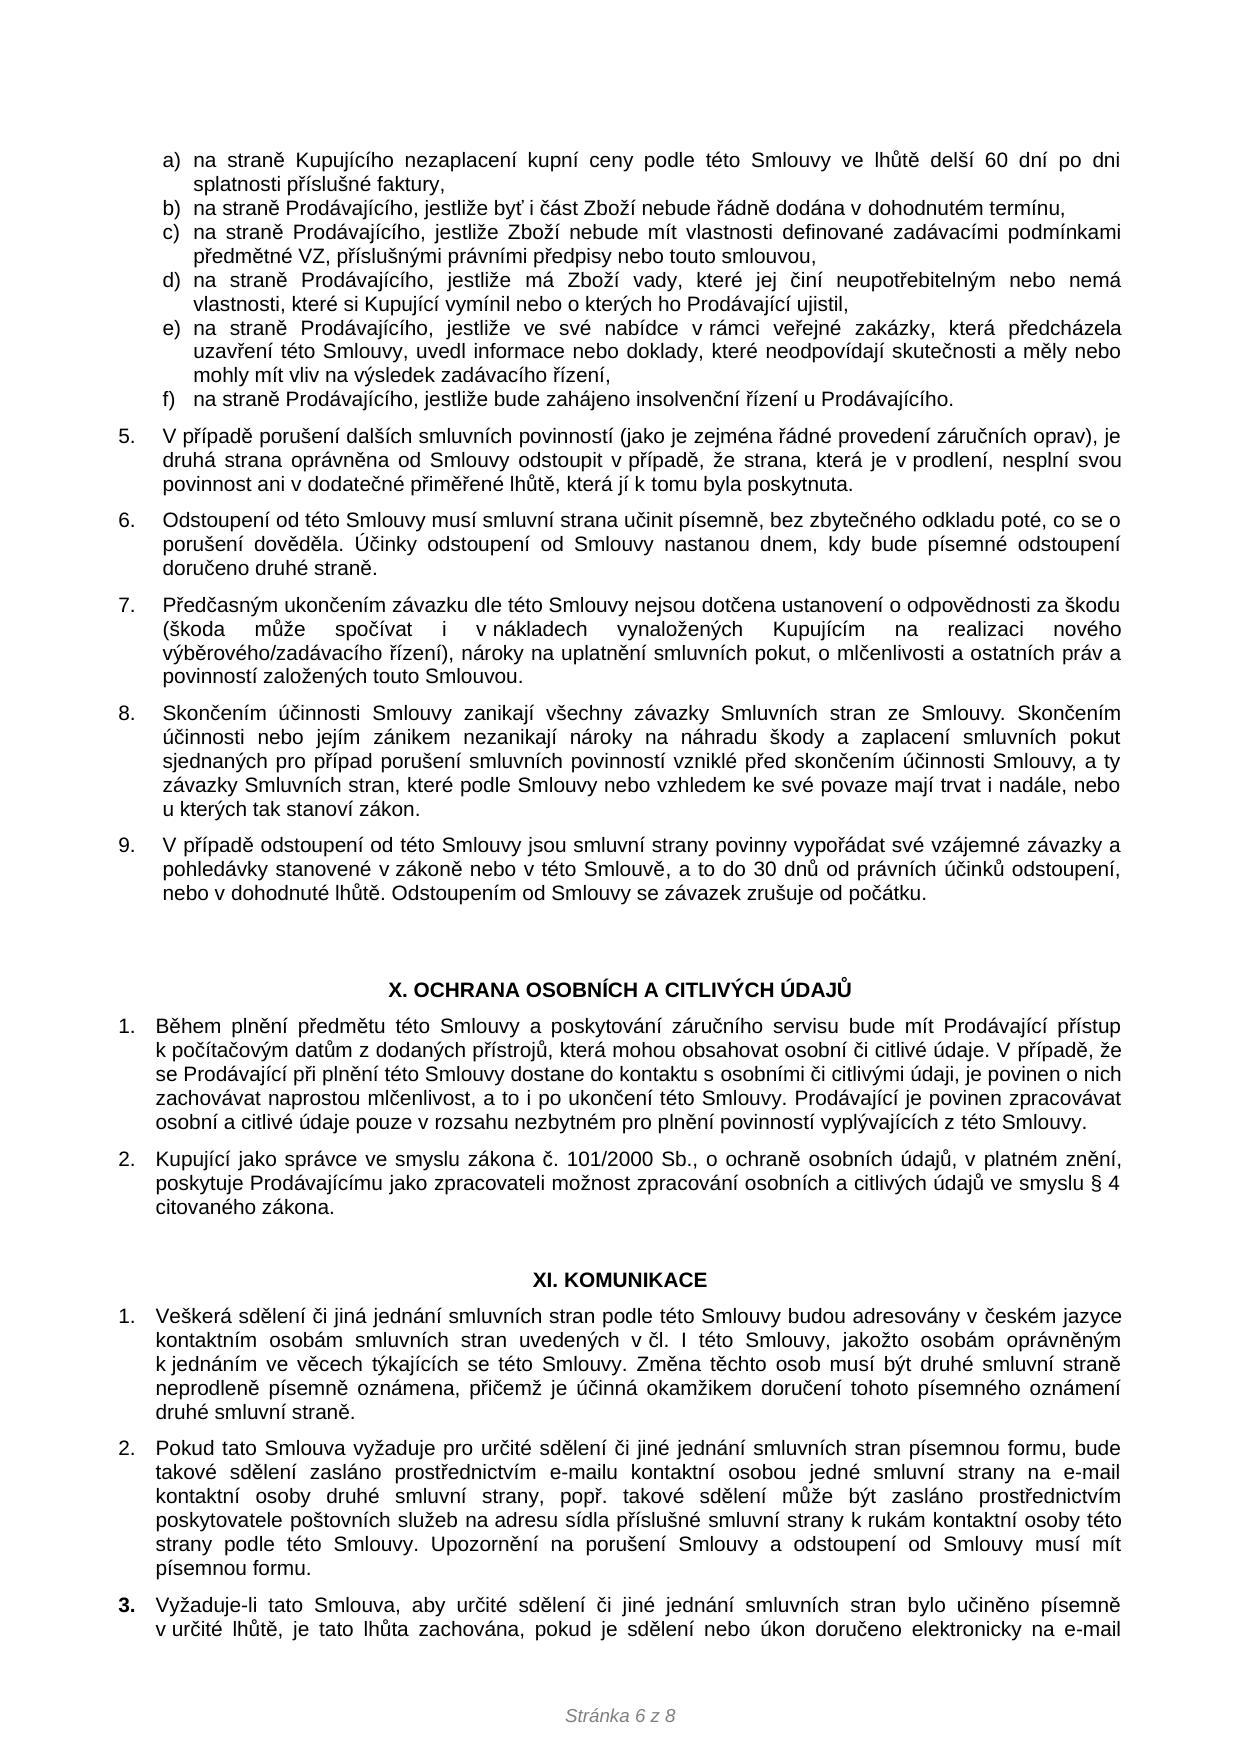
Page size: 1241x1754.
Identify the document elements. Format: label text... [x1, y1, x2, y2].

list na straně Prodávajícího, jestliže Zboží nebude mít vlastnosti definované zadávacími podmínkami předmětné VZ, příslušnými právními předpisy nebo touto smlouvou, [162, 219, 1122, 267]
list V případě odstoupení od této Smlouvy jsou smluvní strany povinny vypořádat své vzájemné závazky a pohledávky stanovené v zákoně nebo v této Smlouvě, a to do 30 dnů od právních účinků odstoupení, nebo v dohodnuté lhůtě. Odstoupením od Smlouvy se závazek zrušuje od počátku. [118, 833, 1122, 905]
list Kupující jako správce ve smyslu zákona č. 101/2000 Sb., o ochraně osobních údajů, v platném znění, poskytuje Prodávajícímu jako zpracovateli možnost zpracování osobních a citlivých údajů ve smyslu § 4 citovaného zákona. [118, 1147, 1122, 1218]
list na straně Prodávajícího, jestliže byť i část Zboží nebude řádně dodána v dohodnutém termínu, [162, 196, 1122, 219]
list na straně Prodávajícího, jestliže má Zboží vady, které jej činí neupotřebitelným nebo nemá vlastnosti, které si Kupující vymínil nebo o kterých ho Prodávající ujistil, [162, 267, 1122, 315]
list V případě porušení dalších smluvních povinností (jako je zejména řádné provedení záručních oprav), je druhá strana oprávněna od Smlouvy odstoupit v případě, že strana, která je v prodlení, nesplní svou povinnost ani v dodatečné přiměřené lhůtě, která jí k tomu byla poskytnuta. [118, 424, 1122, 496]
list na straně Prodávajícího, jestliže bude zahájeno insolvenční řízení u Prodávajícího. [162, 387, 1122, 411]
text X. OCHRANA OSOBNÍCH A CITLIVÝCH ÚDAJŮ [118, 978, 1122, 1002]
text XI. KOMUNIKACE [118, 1267, 1122, 1291]
list Veškerá sdělení či jiná jednání smluvních stran podle této Smlouvy budou adresovány v českém jazyce kontaktním osobám smluvních stran uvedených v čl. I této Smlouvy, jakožto osobám oprávněným k jednáním ve věcech týkajících se této Smlouvy. Změna těchto osob musí být druhé smluvní straně neprodleně písemně oznámena, přičemž je účinná okamžikem doručení tohoto písemného oznámení druhé smluvní straně. [118, 1304, 1122, 1424]
list Odstoupení od této Smlouvy musí smluvní strana učinit písemně, bez zbytečného odkladu poté, co se o porušení dověděla. Účinky odstoupení od Smlouvy nastanou dnem, kdy bude písemné odstoupení doručeno druhé straně. [118, 508, 1122, 580]
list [118, 1592, 1122, 1640]
list Během plnění předmětu této Smlouvy a poskytování záručního servisu bude mít Prodávající přístup k počítačovým datům z dodaných přístrojů, která mohou obsahovat osobní či citlivé údaje. V případě, že se Prodávající při plnění této Smlouvy dostane do kontaktu s osobními či citlivými údaji, je povinen o nich zachovávat naprostou mlčenlivost, a to i po ukončení této Smlouvy. Prodávající je povinen zpracovávat osobní a citlivé údaje pouze v rozsahu nezbytném pro plnění povinností vyplývajících z této Smlouvy. [118, 1014, 1122, 1134]
list Předčasným ukončením závazku dle této Smlouvy nejsou dotčena ustanovení o odpovědnosti za škodu (škoda může spočívat i v nákladech vynaložených Kupujícím na realizaci nového výběrového/zadávacího řízení), nároky na uplatnění smluvních pokut, o mlčenlivosti a ostatních práv a povinností založených touto Smlouvou. [118, 592, 1122, 688]
list Skončením účinnosti Smlouvy zanikají všechny závazky Smluvních stran ze Smlouvy. Skončením účinnosti nebo jejím zánikem nezanikají nároky na náhradu škody a zaplacení smluvních pokut sjednaných pro případ porušení smluvních povinností vzniklé před skončením účinnosti Smlouvy, a ty závazky Smluvních stran, které podle Smlouvy nebo vzhledem ke své povaze mají trvat i nadále, nebo u kterých tak stanoví zákon. [118, 701, 1122, 821]
list Pokud tato Smlouva vyžaduje pro určité sdělení či jiné jednání smluvních stran písemnou formu, bude takové sdělení zasláno prostřednictvím e-mailu kontaktní osobou jedné smluvní strany na e-mail kontaktní osoby druhé smluvní strany, popř. takové sdělení může být zasláno prostřednictvím poskytovatele poštovních služeb na adresu sídla příslušné smluvní strany k rukám kontaktní osoby této strany podle této Smlouvy. Upozornění na porušení Smlouvy a odstoupení od Smlouvy musí mít písemnou formu. [118, 1436, 1122, 1580]
list na straně Kupujícího nezaplacení kupní ceny podle této Smlouvy ve lhůtě delší 60 dní po dni splatnosti příslušné faktury, [162, 148, 1122, 196]
list na straně Prodávajícího, jestliže ve své nabídce v rámci veřejné zakázky, která předcházela uzavření této Smlouvy, uvedl informace nebo doklady, které neodpovídají skutečnosti a měly nebo mohly mít vliv na výsledek zadávacího řízení, [162, 315, 1122, 387]
